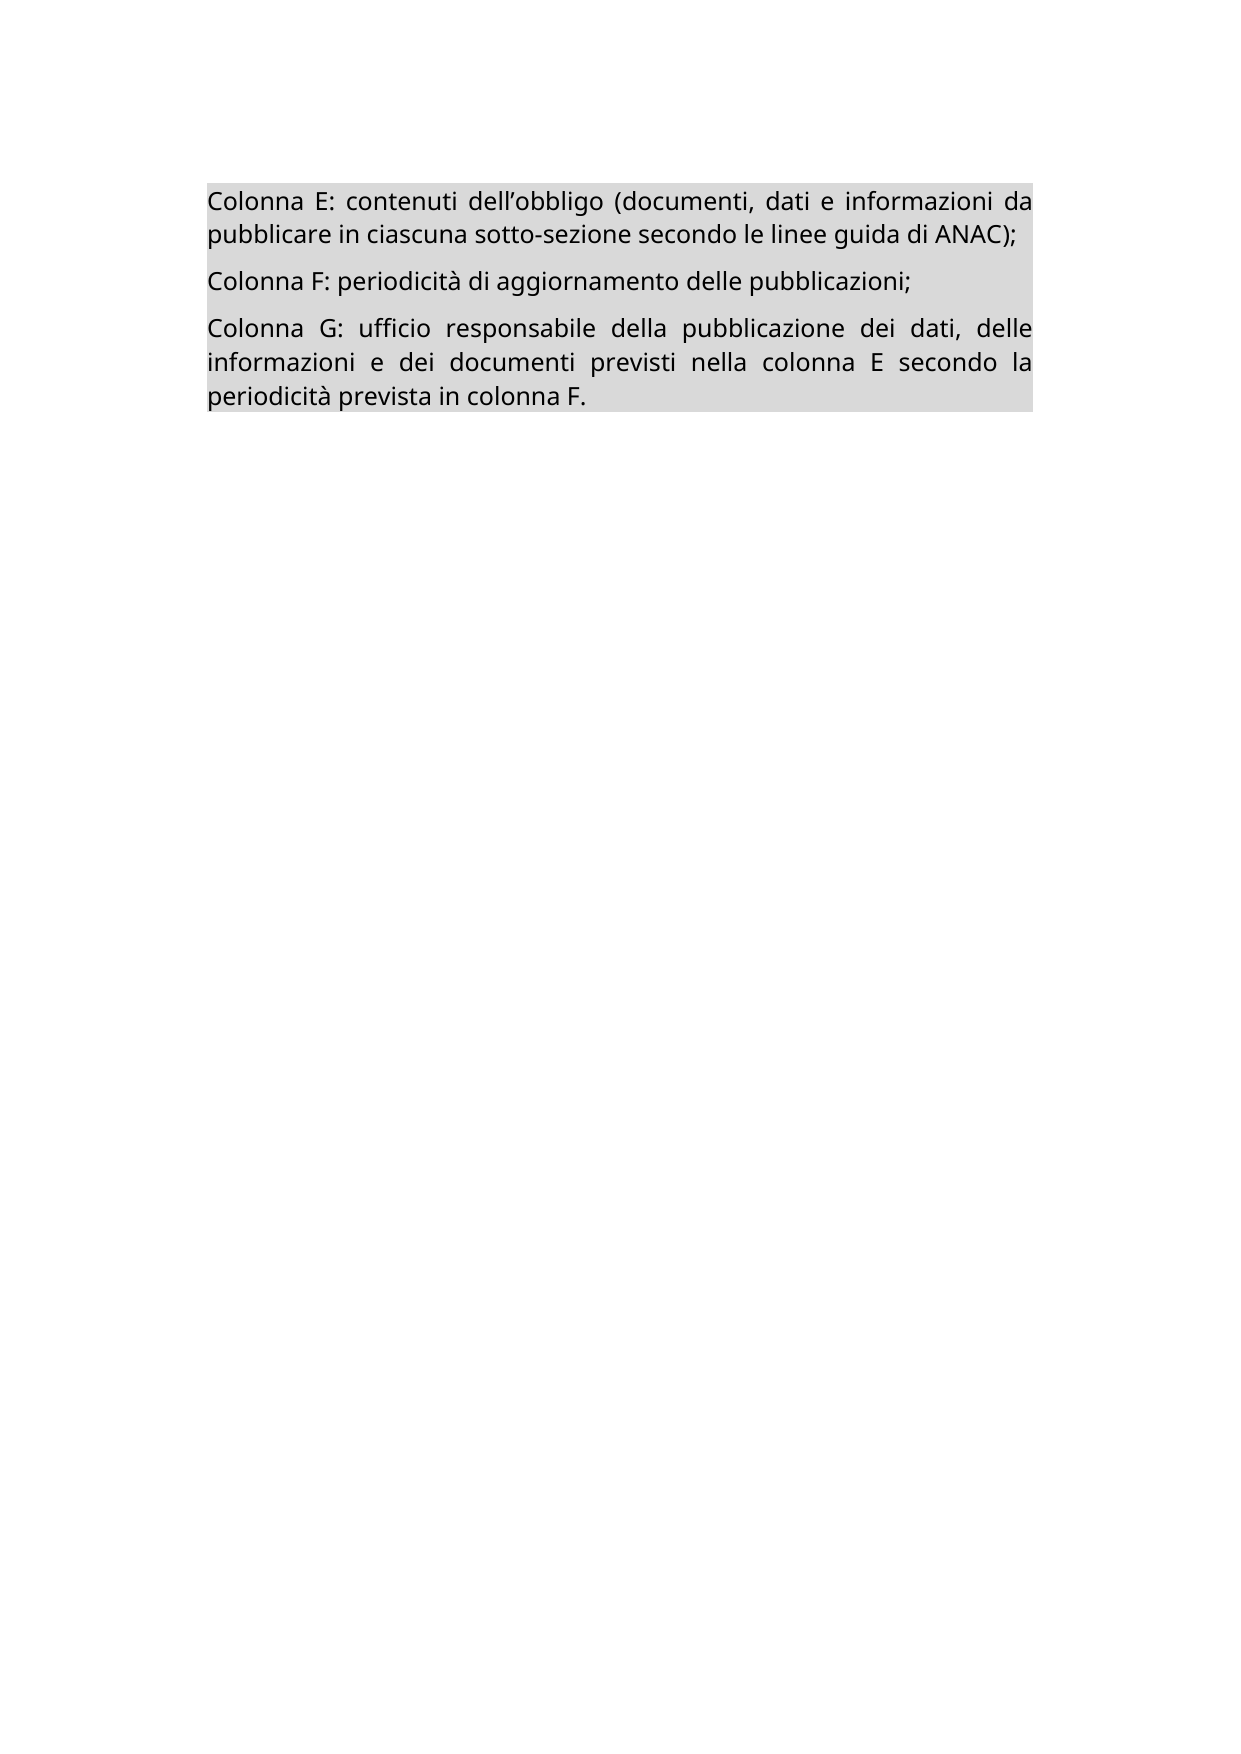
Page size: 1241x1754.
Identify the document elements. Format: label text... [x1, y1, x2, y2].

text Colonna E: contenuti dell’obbligo (documenti, dati e informazioni da pubblicare in ciascuna sotto-sezione secondo le linee guida di ANAC); [207, 183, 1033, 251]
text Colonna G: ufficio responsabile della pubblicazione dei dati, delle informazioni e dei documenti previsti nella colonna E secondo la periodicità prevista in colonna F. [207, 310, 1033, 412]
text Colonna F: periodicità di aggiornamento delle pubblicazioni; [207, 264, 1033, 298]
